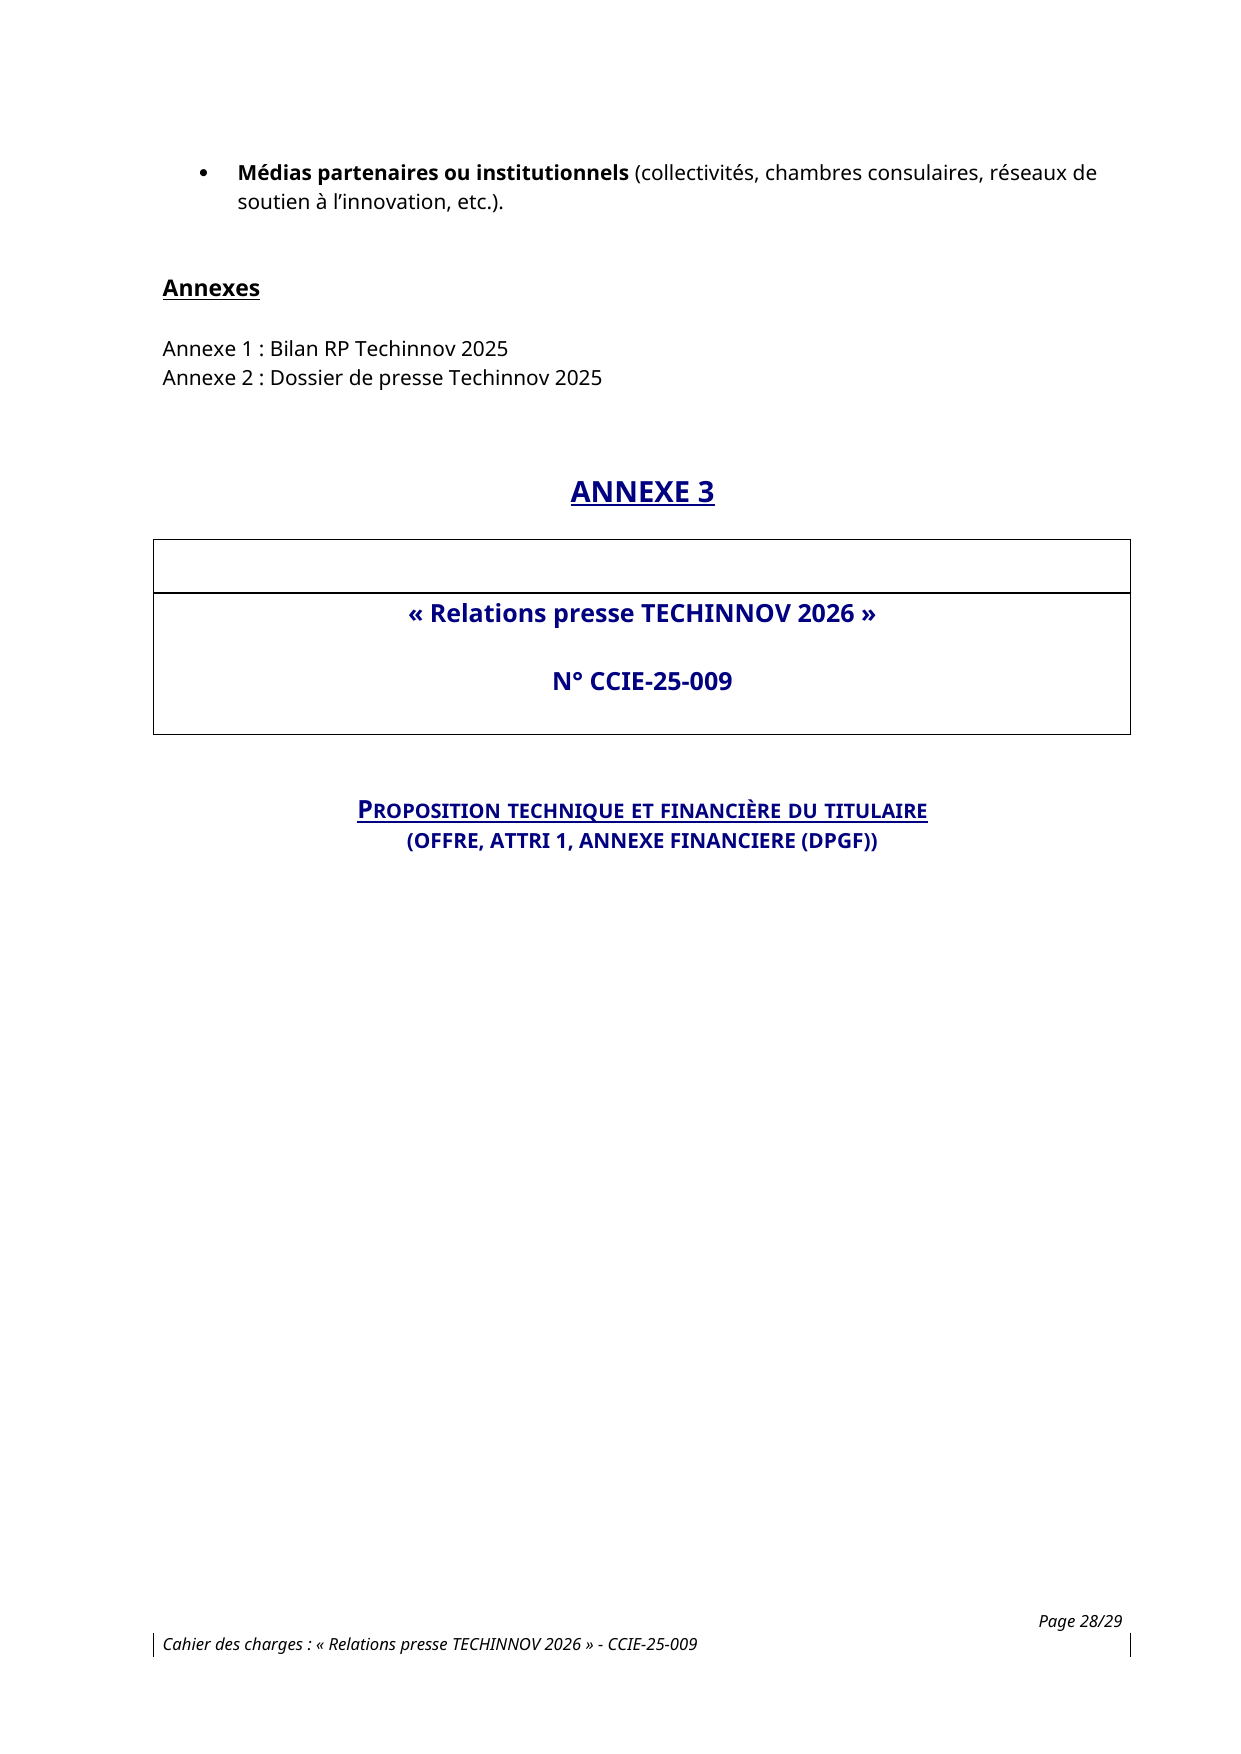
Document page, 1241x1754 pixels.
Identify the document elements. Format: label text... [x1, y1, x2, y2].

text N° CCIE-25-009 [162, 664, 1122, 698]
text Annexes [162, 272, 1122, 303]
text « Relations presse TECHINNOV 2026 » [154, 594, 1130, 630]
list Médias partenaires ou institutionnels (collectivités, chambres consulaires, réseaux de soutien à l’innovation, etc.). [200, 158, 1122, 215]
text Proposition technique et financière du titulaire [162, 792, 1122, 826]
text (OFFRE, ATTRI 1, ANNEXE FINANCIERE (DPGF)) [162, 826, 1122, 854]
text Annexe 1 : Bilan RP Techinnov 2025 [162, 334, 1122, 363]
text ANNEXE 3 [162, 471, 1122, 511]
text Annexe 2 : Dossier de presse Techinnov 2025 [162, 363, 1122, 391]
